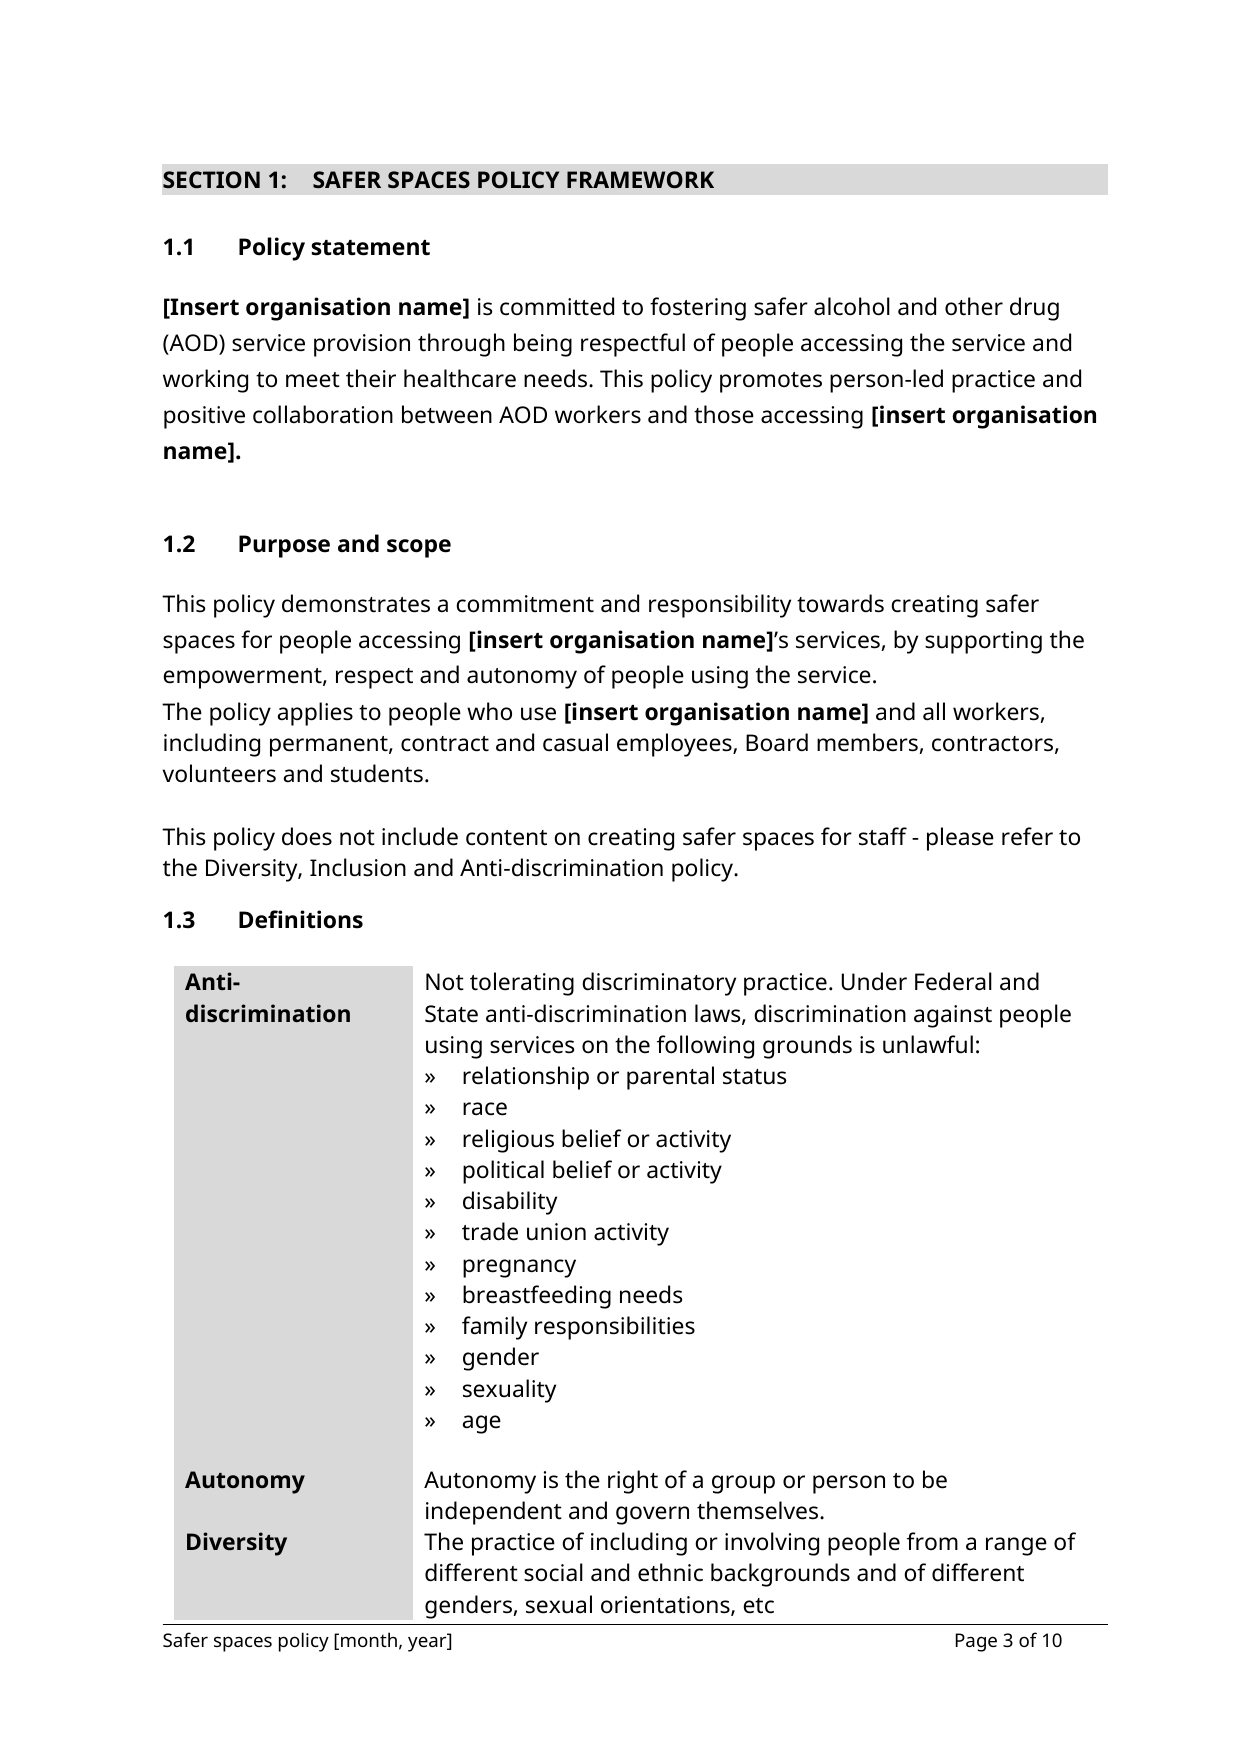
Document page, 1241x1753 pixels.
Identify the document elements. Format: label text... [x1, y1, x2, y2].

list Policy statement [162, 231, 1108, 291]
text 1.2 Purpose and scope [162, 528, 1108, 588]
table_cell Diversity [174, 1526, 413, 1620]
text [Insert organisation name] is committed to fostering safer alcohol and other drug (AOD) service provision through being respectful of people accessing the service and working to meet their healthcare needs. This policy promotes person-led practice and positive collaboration between AOD workers and those accessing [insert organisation name]. [162, 291, 1108, 466]
text 1.3 Definitions [162, 904, 1108, 935]
table_cell Autonomy [174, 1464, 413, 1526]
text The policy applies to people who use [insert organisation name] and all workers, including permanent, contract and casual employees, Board members, contractors, volunteers and students. [162, 695, 1108, 789]
text SECTION 1: SAFER SPACES POLICY FRAMEWORK [162, 164, 1108, 195]
table_cell Autonomy is the right of a group or person to be independent and govern themselves. [413, 1464, 1100, 1526]
text This policy does not include content on creating safer spaces for staff - please refer to the Diversity, Inclusion and Anti-discrimination policy. [162, 820, 1108, 883]
table_cell The practice of including or involving people from a range of different social and ethnic backgrounds and of different genders, sexual orientations, etc [413, 1526, 1100, 1620]
table_header Anti-discrimination [174, 966, 413, 1464]
text This policy demonstrates a commitment and responsibility towards creating safer spaces for people accessing [insert organisation name]’s services, by supporting the empowerment, respect and autonomy of people using the service. [162, 588, 1108, 691]
table_header Not tolerating discriminatory practice. Under Federal and State anti-discrimination laws, discrimination against people using services on the following grounds is unlawful: relationship or parental status race religious belief or activity political belief or activity disability trade union activity pregnancy breastfeeding needs family responsibilities gender sexuality age [413, 966, 1100, 1464]
